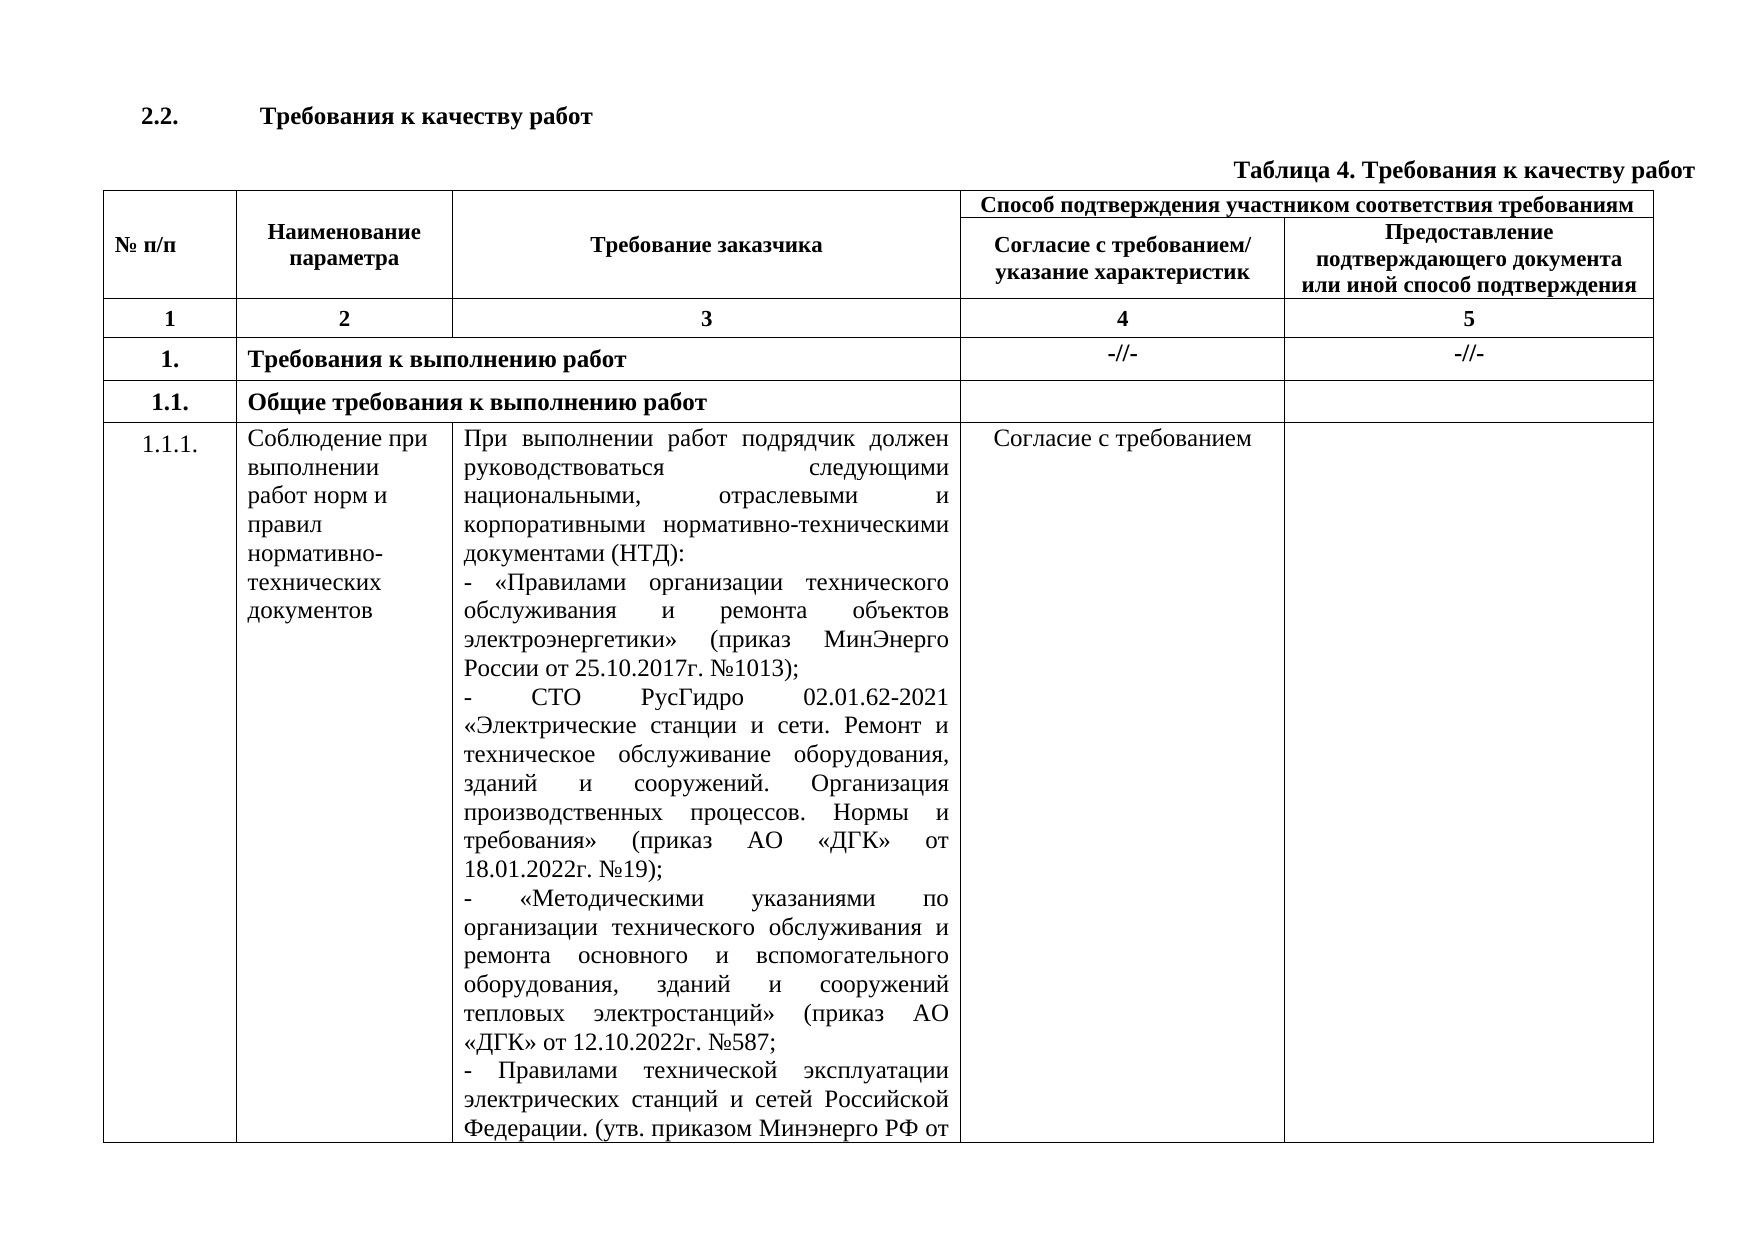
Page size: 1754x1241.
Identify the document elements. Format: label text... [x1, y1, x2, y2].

table_header Способ подтверждения участником соответствия требованиям [961, 191, 1653, 217]
table_cell 1.1. [104, 381, 236, 422]
table_cell [961, 381, 1284, 422]
table_cell -//- [961, 338, 1284, 379]
subtitle Требования к качеству работ [141, 101, 1695, 130]
table_cell 3 [453, 299, 960, 337]
table_cell 5 [1285, 299, 1653, 337]
table_cell Согласие с требованием/ указание характеристик [961, 218, 1284, 297]
table_cell Требования к выполнению работ [237, 338, 960, 379]
table_header № п/п [104, 191, 236, 297]
table_header Наименование параметра [237, 191, 452, 297]
table_cell 1. [104, 338, 236, 379]
table_cell Предоставление подтверждающего документа или иной способ подтверждения [1285, 218, 1653, 297]
subtitle Таблица 4. Требования к качеству работ [103, 155, 1695, 184]
table_cell 4 [961, 299, 1284, 337]
table_cell [1285, 381, 1653, 422]
table_cell 2 [237, 299, 452, 337]
table_cell -//- [1285, 338, 1653, 379]
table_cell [237, 423, 452, 1142]
table_header Требование заказчика [453, 191, 960, 297]
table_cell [961, 423, 1284, 1142]
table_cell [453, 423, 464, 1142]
table_cell 1 [104, 299, 236, 337]
table_cell 1.1.1. [104, 423, 236, 1142]
table_cell [1285, 423, 1653, 1142]
table_cell Общие требования к выполнению работ [237, 381, 960, 422]
